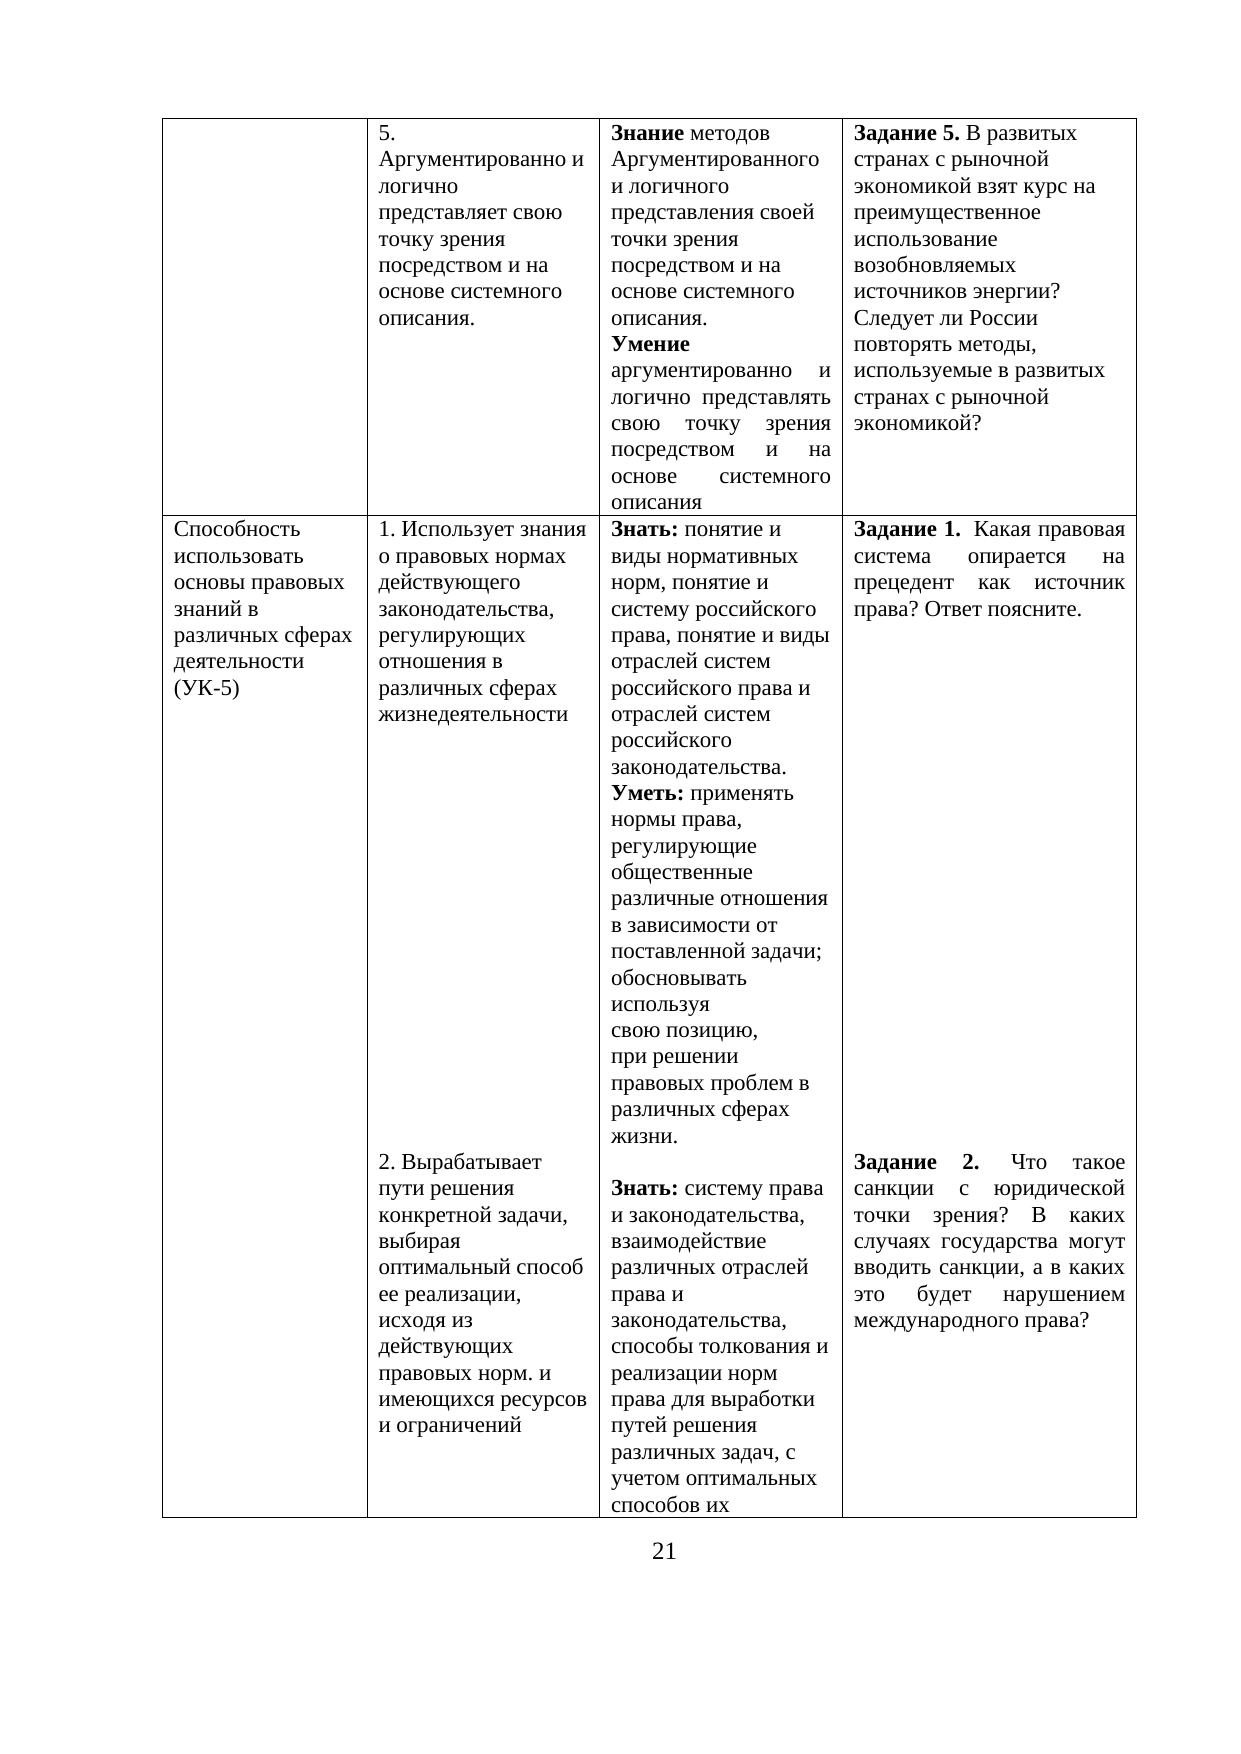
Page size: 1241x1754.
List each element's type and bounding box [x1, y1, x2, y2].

table_cell [163, 516, 367, 1517]
table_cell [600, 516, 842, 1517]
table_cell [368, 119, 599, 514]
table_cell [600, 119, 842, 514]
table_cell [368, 516, 599, 1517]
table_cell [843, 119, 1136, 514]
table_cell [843, 516, 1136, 1517]
table_cell [163, 119, 367, 514]
